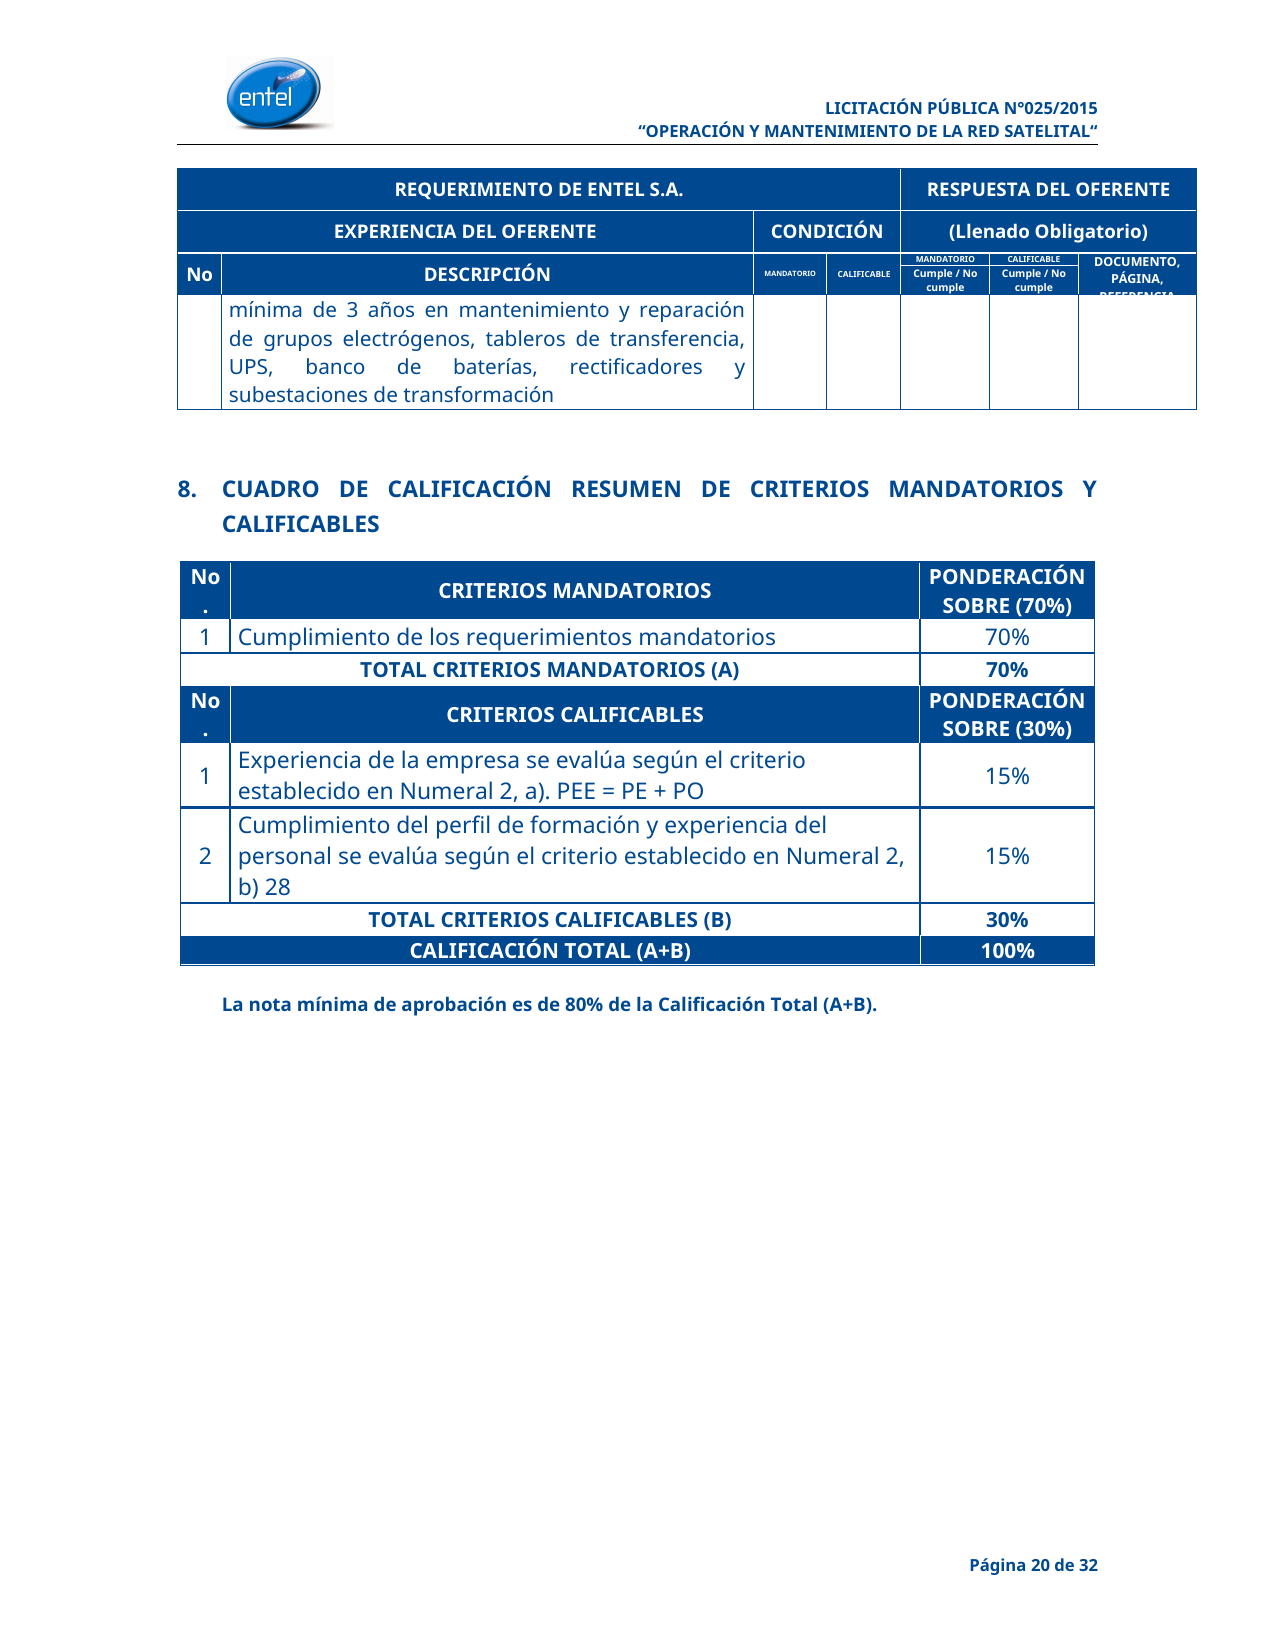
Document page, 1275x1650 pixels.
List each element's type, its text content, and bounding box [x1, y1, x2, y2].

table_cell [827, 295, 900, 409]
table_cell 30% [921, 904, 1094, 935]
table_cell 2 [181, 809, 229, 902]
table_cell 70% [921, 620, 1094, 652]
picture [226, 56, 335, 130]
table_cell CALIFICACIÓN TOTAL (A+B) [181, 936, 920, 964]
table_cell (Llenado Obligatorio) [901, 211, 1196, 252]
list CUADRO DE CALIFICACIÓN RESUMEN DE CRITERIOS MANDATORIOS Y CALIFICABLES [177, 472, 1098, 540]
text La nota mínima de aprobación es de 80% de la Calificación Total (A+B). [177, 991, 1098, 1017]
table_cell Cumple / No cumple [901, 266, 989, 294]
table_cell Cumplimiento del perfil de formación y experiencia del personal se evalúa según el criterio establecido en Numeral 2, b) 28 [231, 809, 919, 902]
table_cell PONDERACIÓN SOBRE (30%) [920, 686, 1094, 743]
table_cell DESCRIPCIÓN [222, 254, 753, 294]
table_cell Cumple / No cumple [990, 266, 1078, 294]
table_cell No [178, 254, 221, 294]
table_cell MANDATORIO [754, 254, 826, 294]
table_header RESPUESTA DEL OFERENTE [901, 169, 1196, 210]
table_cell 1 [181, 620, 229, 652]
table_cell [1079, 295, 1196, 409]
table_cell No. [181, 686, 230, 743]
table_cell 1 [181, 744, 229, 806]
table_cell CRITERIOS CALIFICABLES [231, 686, 919, 743]
table_header PONDERACIÓN SOBRE (70%) [920, 563, 1094, 619]
table_cell DOCUMENTO, PÁGINA, REFERENCIA [1079, 254, 1196, 294]
table_header CRITERIOS MANDATORIOS [231, 563, 919, 619]
table_cell 15% [921, 744, 1094, 806]
table_cell TOTAL CRITERIOS MANDATORIOS (A) [181, 654, 919, 685]
table_cell Cumplimiento de los requerimientos mandatorios [231, 620, 919, 652]
table_cell CONDICIÓN [754, 211, 900, 252]
table_cell TOTAL CRITERIOS CALIFICABLES (B) [181, 904, 919, 935]
table_header No. [181, 563, 230, 619]
table_cell 8 [178, 295, 221, 409]
table_cell 100% [921, 936, 1094, 964]
table_cell 15% [921, 809, 1094, 902]
table_cell EXPERIENCIA DEL OFERENTE [178, 211, 753, 252]
table_cell Experiencia de la empresa se evalúa según el criterio establecido en Numeral 2, a). PEE = PE + PO [231, 744, 919, 806]
table_cell 70% [921, 654, 1094, 685]
table_cell CALIFICABLE [827, 254, 900, 294]
table_cell [901, 295, 989, 409]
table_cell [754, 295, 826, 409]
table_header REQUERIMIENTO DE ENTEL S.A. [178, 169, 900, 210]
table_cell [990, 295, 1078, 409]
